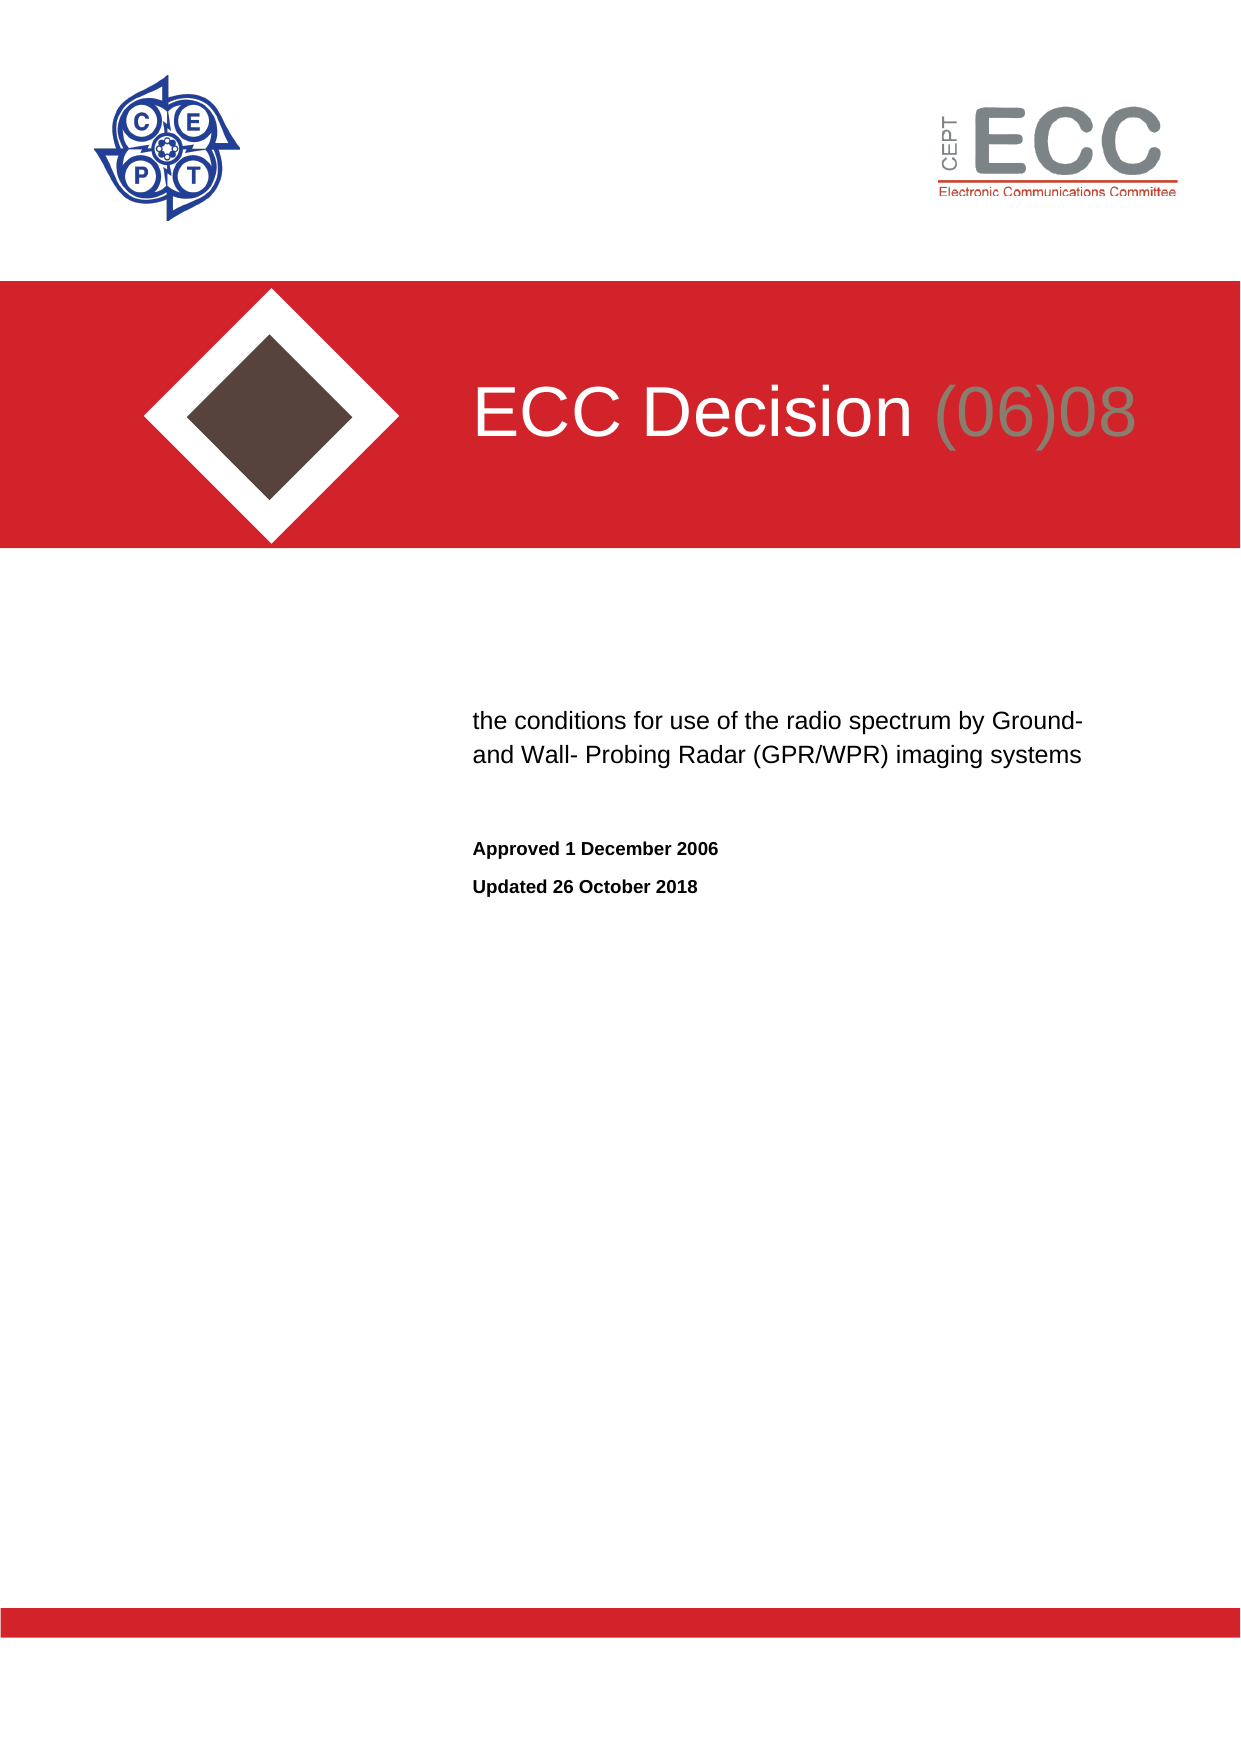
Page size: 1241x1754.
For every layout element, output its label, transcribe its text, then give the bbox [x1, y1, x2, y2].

title the conditions for use of the radio spectrum by Ground- and Wall- Probing Radar (GPR/WPR) imaging systems [472, 706, 1122, 769]
text Updated 26 October 2018 [472, 876, 1122, 897]
title Approved 1 December 2006 [472, 837, 1122, 859]
